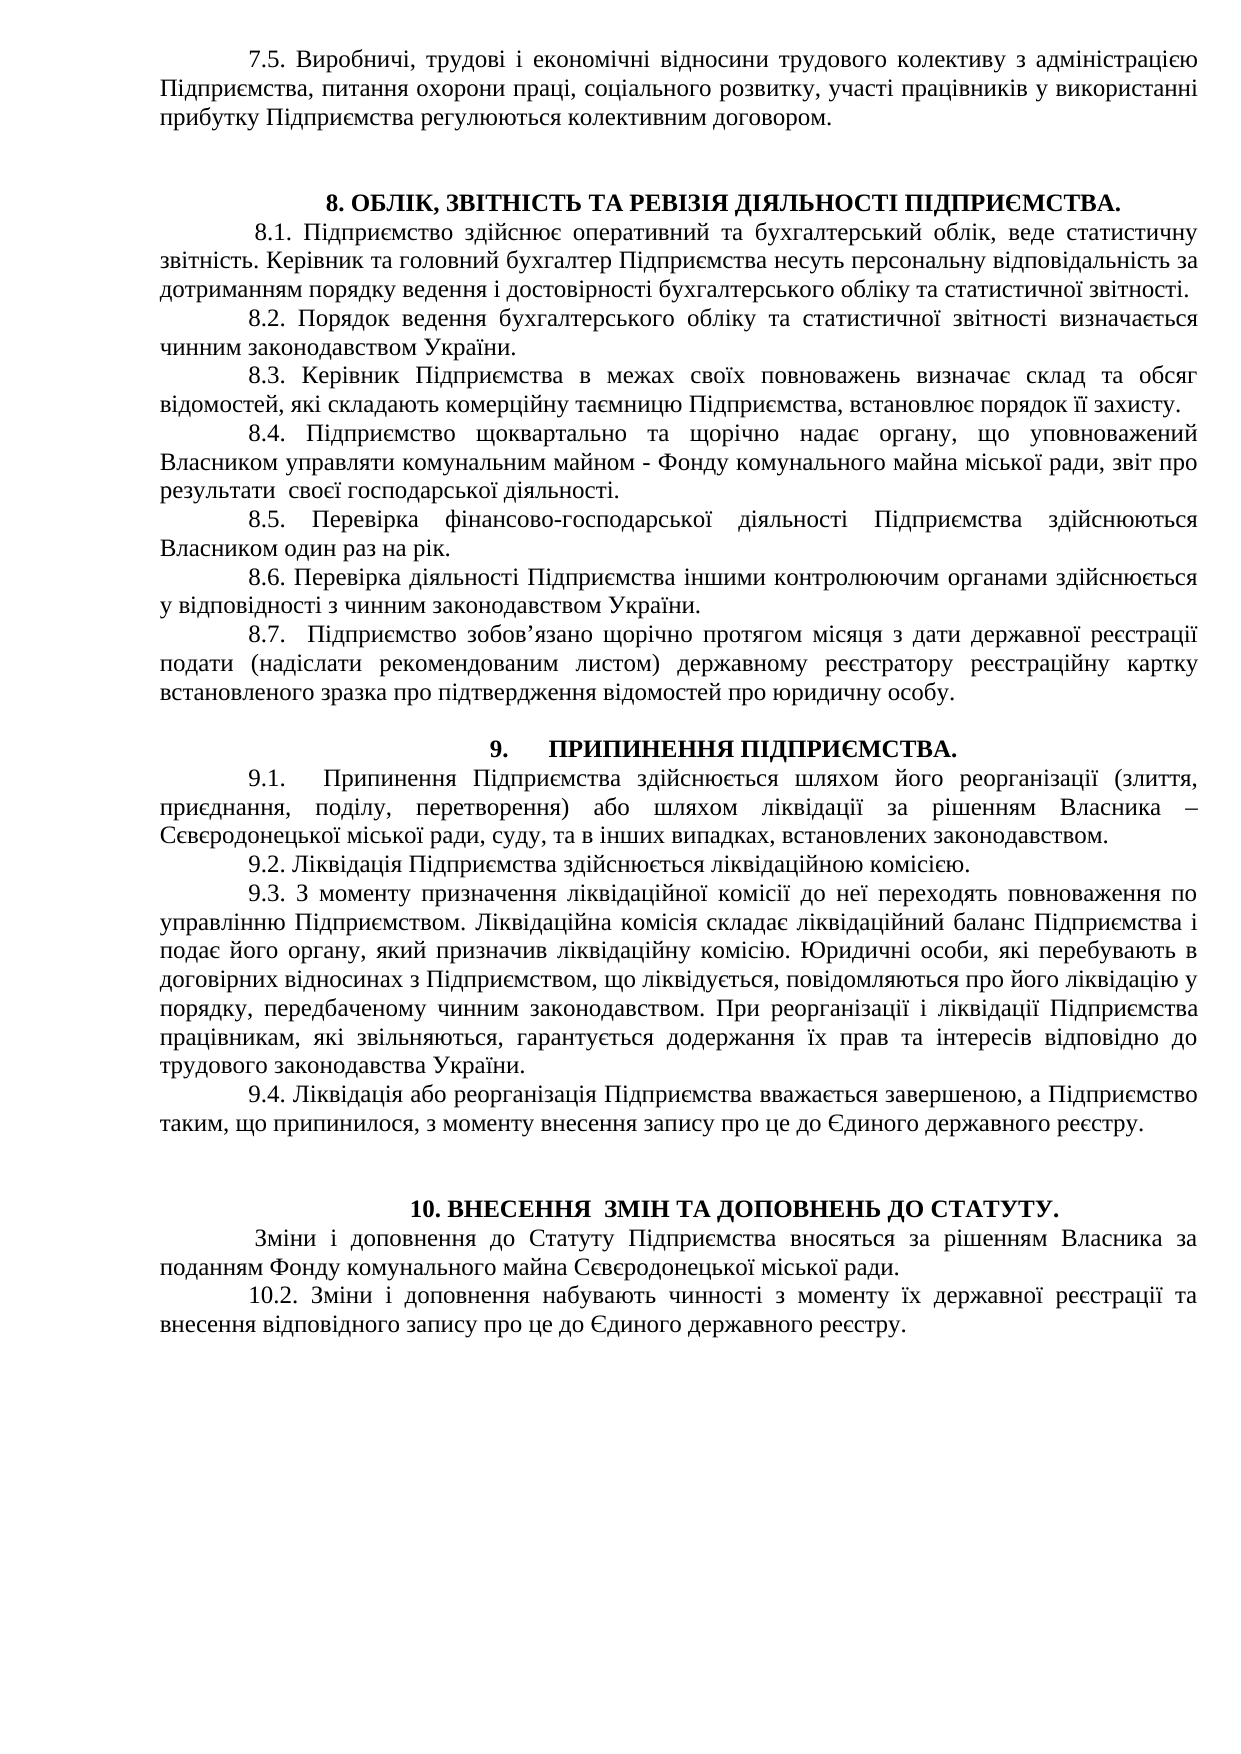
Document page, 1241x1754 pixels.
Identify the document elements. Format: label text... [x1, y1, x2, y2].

text 9.2. Ліквідація Підприємства здійснюється ліквідаційною комісією. [159, 849, 1199, 878]
list Підприємство зобов’язано щорічно протягом місяця з дати державної реєстрації подати (надіслати рекомендованим листом) державному реєстратору реєстраційну картку встановленого зразка про підтвердження відомостей про юридичну особу. [159, 619, 1199, 706]
text 10.2. Зміни і доповнення набувають чинності з моменту їх державної реєстрації та внесення відповідного запису про це до Єдиного державного реєстру. [159, 1281, 1199, 1338]
text 8.4. Підприємство щоквартально та щорічно надає органу, що уповноважений Власником управляти комунальним майном - Фонду комунального майна міської ради, звіт про результати своєї господарської діяльності. [159, 418, 1199, 504]
text 8.6. Перевірка діяльності Підприємства іншими контролюючим органами здійснюється у відповідності з чинним законодавством України. [159, 562, 1199, 619]
text 7.5. Виробничі, трудові і економічні відносини трудового колективу з адміністрацією Підприємства, питання охорони праці, соціального розвитку, участі працівників у використанні прибутку Підприємства регулюються колективним договором. [159, 44, 1199, 131]
text 8.3. Керівник Підприємства в межах своїх повноважень визначає склад та обсяг відомостей, які складають комерційну таємницю Підприємства, встановлює порядок її захисту. [159, 361, 1199, 418]
list ПРИПИНЕННЯ ПІДПРИЄМСТВА. [159, 734, 1199, 763]
text Зміни і доповнення до Статуту Підприємства вносяться за рішенням Власника за поданням Фонду комунального майна Сєвєродонецької міської ради. [159, 1223, 1199, 1281]
text 9.3. З моменту призначення ліквідаційної комісії до неї переходять повноваження по управлінню Підприємством. Ліквідаційна комісія складає ліквідаційний баланс Підприємства і подає його органу, який призначив ліквідаційну комісію. Юридичні особи, які перебувають в договірних відносинах з Підприємством, що ліквідується, повідомляються про його ліквідацію у порядку, передбаченому чинним законодавством. При реорганізації і ліквідації Підприємства працівникам, які звільняються, гарантується додержання їх прав та інтересів відповідно до трудового законодавства України. [159, 878, 1199, 1079]
text 9.4. Ліквідація або реорганізація Підприємства вважається завершеною, а Підприємство таким, що припинилося, з моменту внесення запису про це до Єдиного державного реєстру. [159, 1079, 1199, 1137]
text 8.1. Підприємство здійснює оперативний та бухгалтерський облік, веде статистичну звітність. Керівник та головний бухгалтер Підприємства несуть персональну відповідальність за дотриманням порядку ведення і достовірності бухгалтерського обліку та статистичної звітності. [159, 217, 1199, 303]
text 8. ОБЛІК, ЗВІТНІСТЬ ТА РЕВІЗІЯ ДІЯЛЬНОСТІ ПІДПРИЄМСТВА. [159, 188, 1199, 217]
text 8.5. Перевірка фінансово-господарської діяльності Підприємства здійснюються Власником один раз на рік. [159, 504, 1199, 562]
text 10. ВНЕСЕННЯ ЗМІН ТА ДОПОВНЕНЬ ДО СТАТУТУ. [159, 1194, 1199, 1223]
text 8.2. Порядок ведення бухгалтерського обліку та статистичної звітності визначається чинним законодавством України. [159, 303, 1199, 361]
list Припинення Підприємства здійснюється шляхом його реорганізації (злиття, приєднання, поділу, перетворення) або шляхом ліквідації за рішенням Власника – Сєвєродонецької міської ради, суду, та в інших випадках, встановлених законодавством. [159, 763, 1199, 849]
